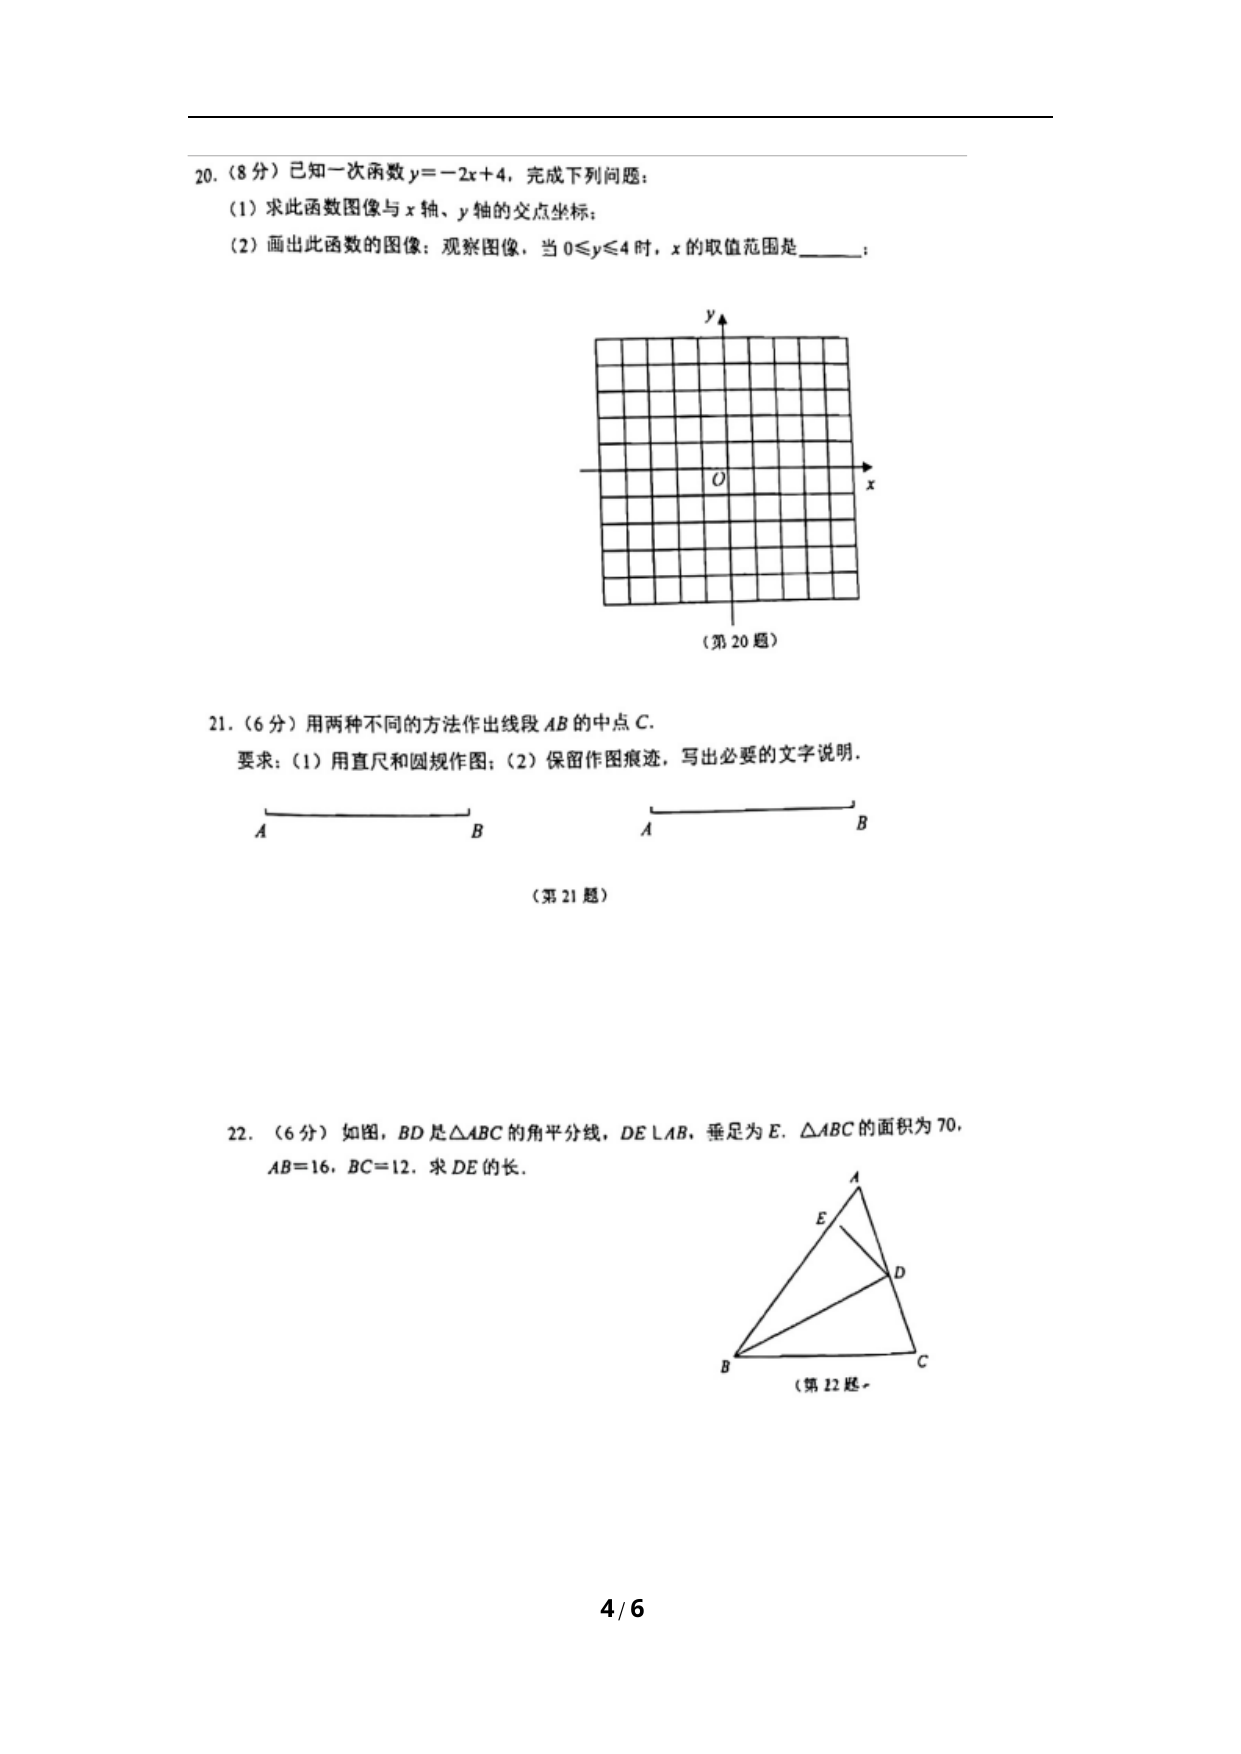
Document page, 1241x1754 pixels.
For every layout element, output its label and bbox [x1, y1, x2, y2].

picture [187, 155, 968, 1412]
